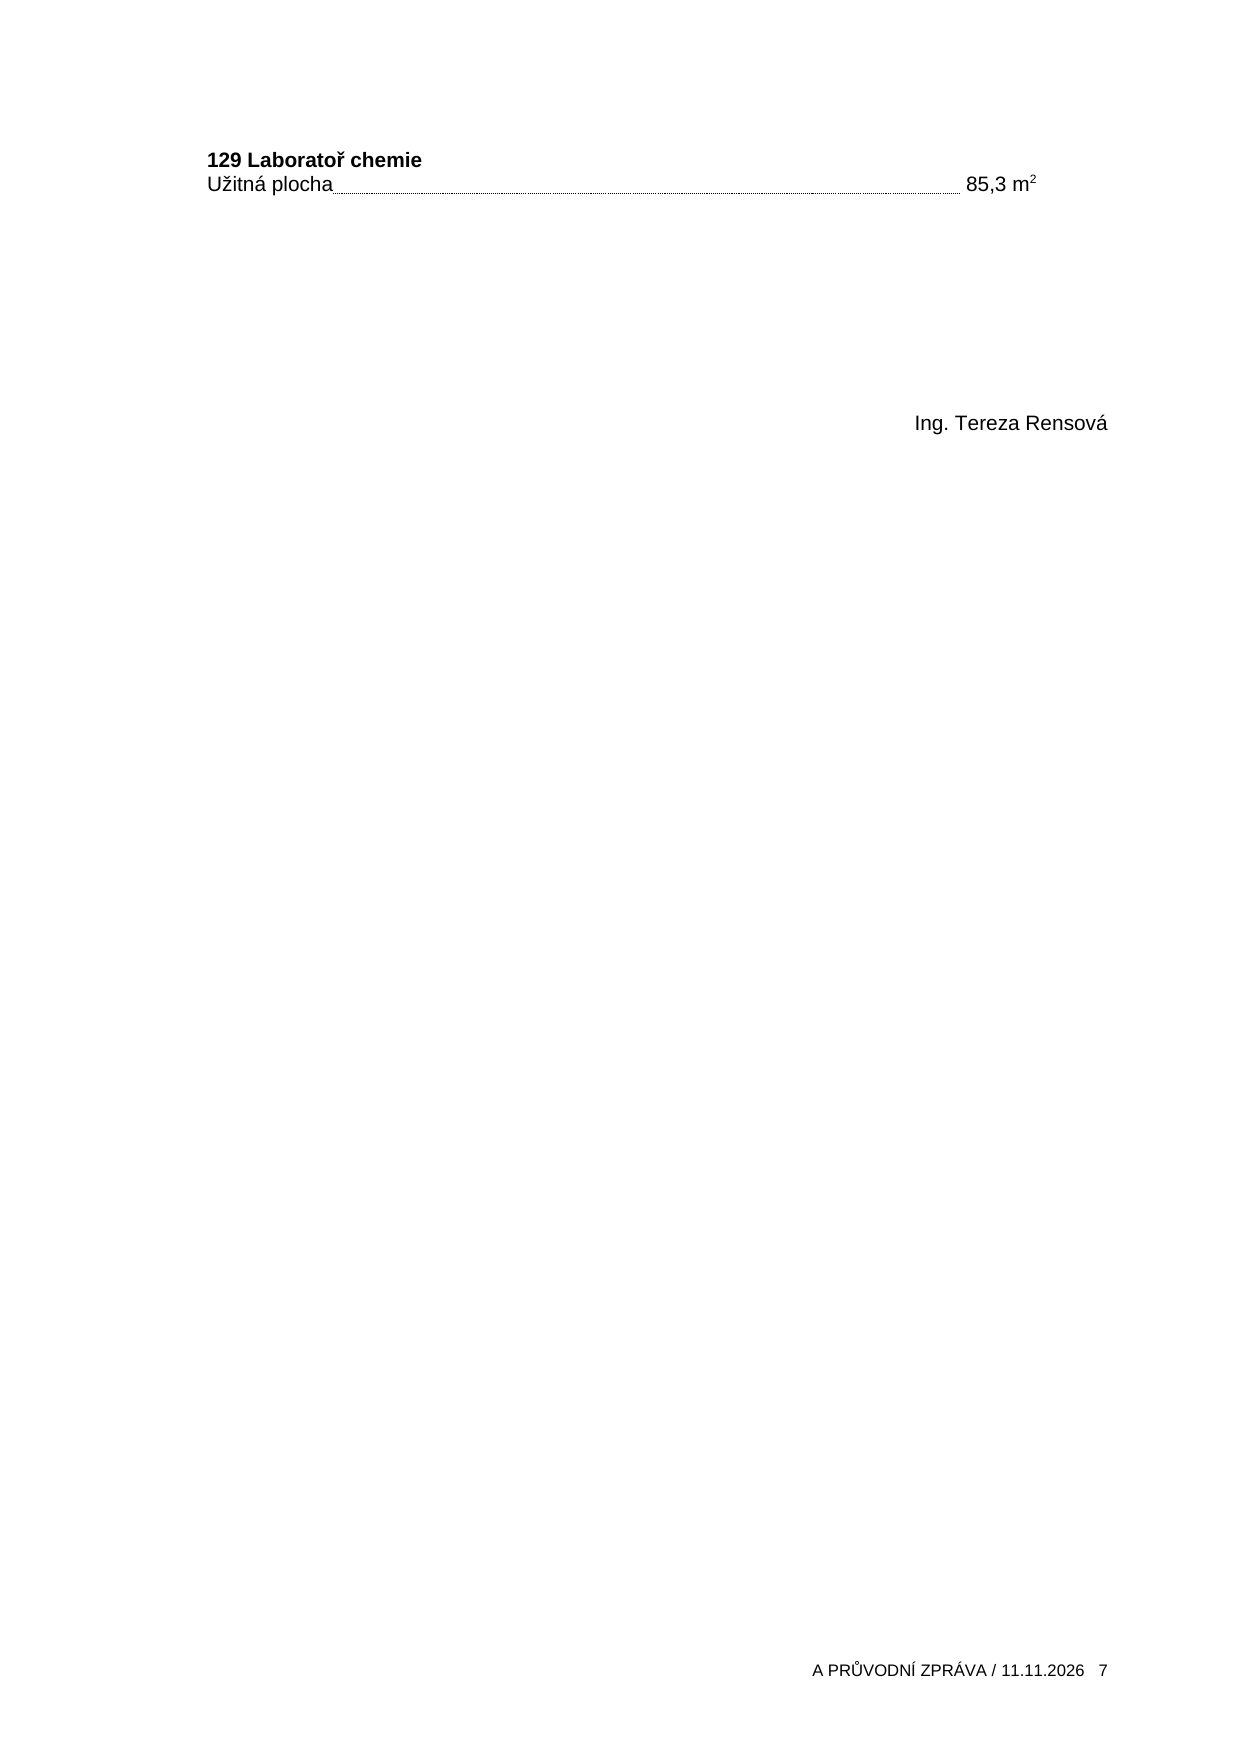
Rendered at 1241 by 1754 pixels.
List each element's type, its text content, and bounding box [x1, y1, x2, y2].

text Užitná plocha 85,3 m2 [207, 172, 1107, 196]
text Ing. Tereza Rensová [207, 411, 1107, 435]
text 129 Laboratoř chemie [207, 148, 1107, 172]
